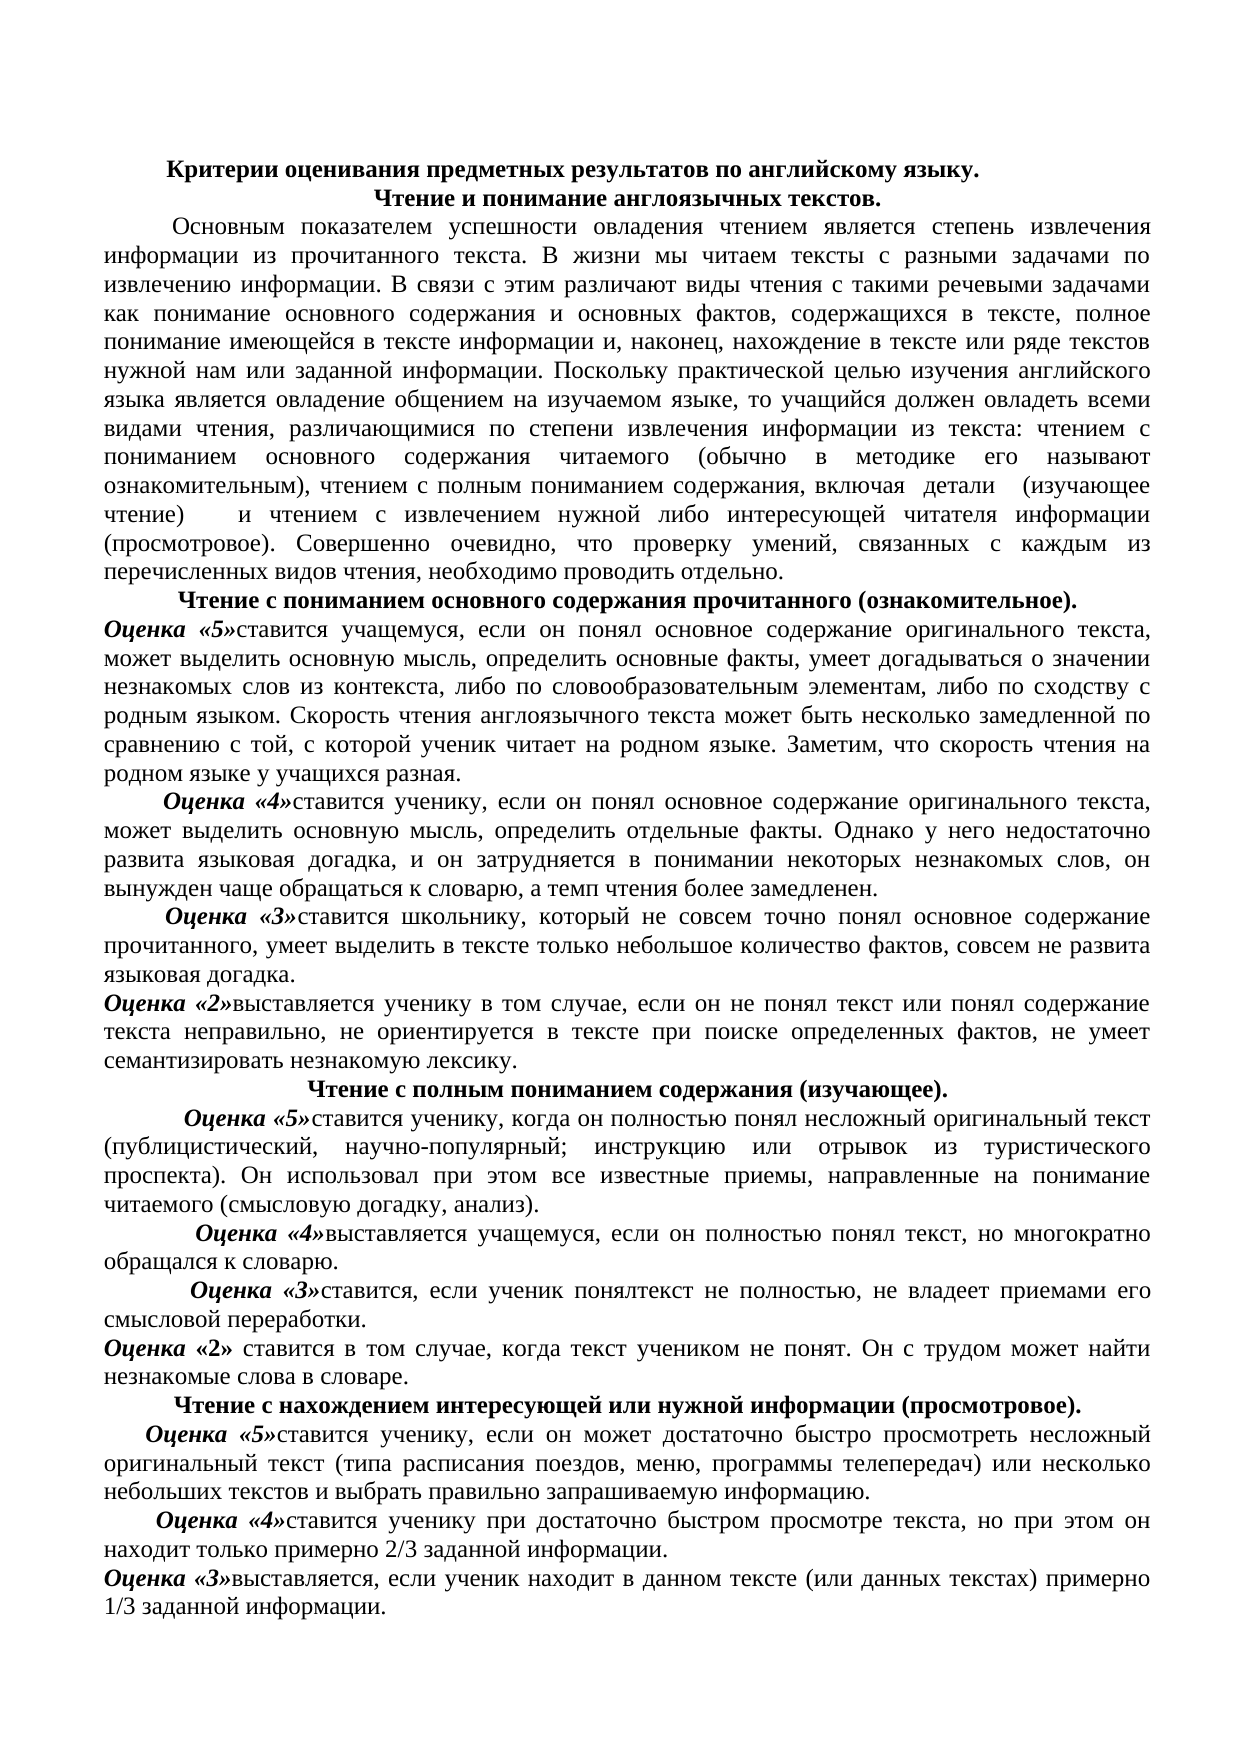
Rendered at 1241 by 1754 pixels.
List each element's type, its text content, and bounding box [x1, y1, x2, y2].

text Оценка «4»ставится ученику, если он понял основное содержание оригинального текста, может выделить основную мысль, определить отдельные факты. Однако у него недостаточно развита языковая догадка, и он затрудняется в понимании некоторых незнакомых слов, он вынужден чаще обращаться к словарю, а темп чтения более замедленен. [103, 786, 1152, 901]
text Чтение с пониманием основного содержания прочитанного (ознакомительное). [103, 585, 1152, 614]
text Оценка «5»ставится учащемуся, если он понял основное содержание оригинального текста, может выделить основную мысль, определить основные факты, умеет догадываться о значении незнакомых слов из контекста, либо по словообразовательным элементам, либо по сходству с родным языком. Скорость чтения англоязычного текста может быть несколько замедленной по сравнению с той, с которой ученик читает на родном языке. Заметим, что скорость чтения на родном языке у учащихся разная. [103, 614, 1152, 786]
text Оценка «2»выставляется ученику в том случае, если он не понял текст или понял содержание текста неправильно, не ориентируется в тексте при поиске определенных фактов, не умеет семантизировать незнакомую лексику. [103, 988, 1152, 1074]
text Оценка «3»выставляется, если ученик находит в данном тексте (или данных текстах) примерно 1/3 заданной информации. [103, 1563, 1152, 1620]
text Критерии оценивания предметных результатов по английскому языку. [103, 154, 1152, 183]
text Чтение и понимание англоязычных текстов. [103, 183, 1152, 211]
text Оценка «5»ставится ученику, когда он полностью понял несложный оригинальный текст (публицистический, научно-популярный; инструкцию или отрывок из туристического проспекта). Он использовал при этом все известные приемы, направленные на понимание читаемого (смысловую догадку, анализ). [103, 1103, 1152, 1218]
text Основным показателем успешности овладения чтением является степень извлечения информации из прочитанного текста. В жизни мы читаем тексты с разными задачами по извлечению информации. В связи с этим различают виды чтения с такими речевыми задачами как понимание основного содержания и основных фактов, содержащихся в тексте, полное понимание имеющейся в тексте информации и, наконец, нахождение в тексте или ряде текстов нужной нам или заданной информации. Поскольку практической целью изучения английского языка является овладение общением на изучаемом языке, то учащийся должен овладеть всеми видами чтения, различающимися по степени извлечения информации из текста: чтением с пониманием основного содержания читаемого (обычно в методике его называют ознакомительным), чтением с полным пониманием содержания, включая детали (изучающее чтение) и чтением с извлечением нужной либо интересующей читателя информации (просмотровое). Совершенно очевидно, что проверку умений, связанных с каждым из перечисленных видов чтения, необходимо проводить отдельно. [103, 211, 1152, 585]
text Оценка «5»ставится ученику, если он может достаточно быстро просмотреть несложный оригинальный текст (типа расписания поездов, меню, программы телепередач) или несколько небольших текстов и выбрать правильно запрашиваемую информацию. [103, 1419, 1152, 1505]
text Оценка «3»ставится школьнику, который не совсем точно понял основное содержание прочитанного, умеет выделить в тексте только небольшое количество фактов, совсем не развита языковая догадка. [103, 901, 1152, 988]
text Оценка «2» ставится в том случае, когда текст учеником не понят. Он с трудом может найти незнакомые слова в словаре. [103, 1333, 1152, 1390]
text Чтение с нахождением интересующей или нужной информации (просмотровое). [103, 1390, 1152, 1419]
text Чтение с полным пониманием содержания (изучающее). [103, 1074, 1152, 1103]
text Оценка «3»ставится, если ученик понялтекст не полностью, не владеет приемами его смысловой переработки. [103, 1275, 1152, 1333]
text Оценка «4»ставится ученику при достаточно быстром просмотре текста, но при этом он находит только примерно 2/3 заданной информации. [103, 1505, 1152, 1563]
text Оценка «4»выставляется учащемуся, если он полностью понял текст, но многократно обращался к словарю. [103, 1218, 1152, 1275]
